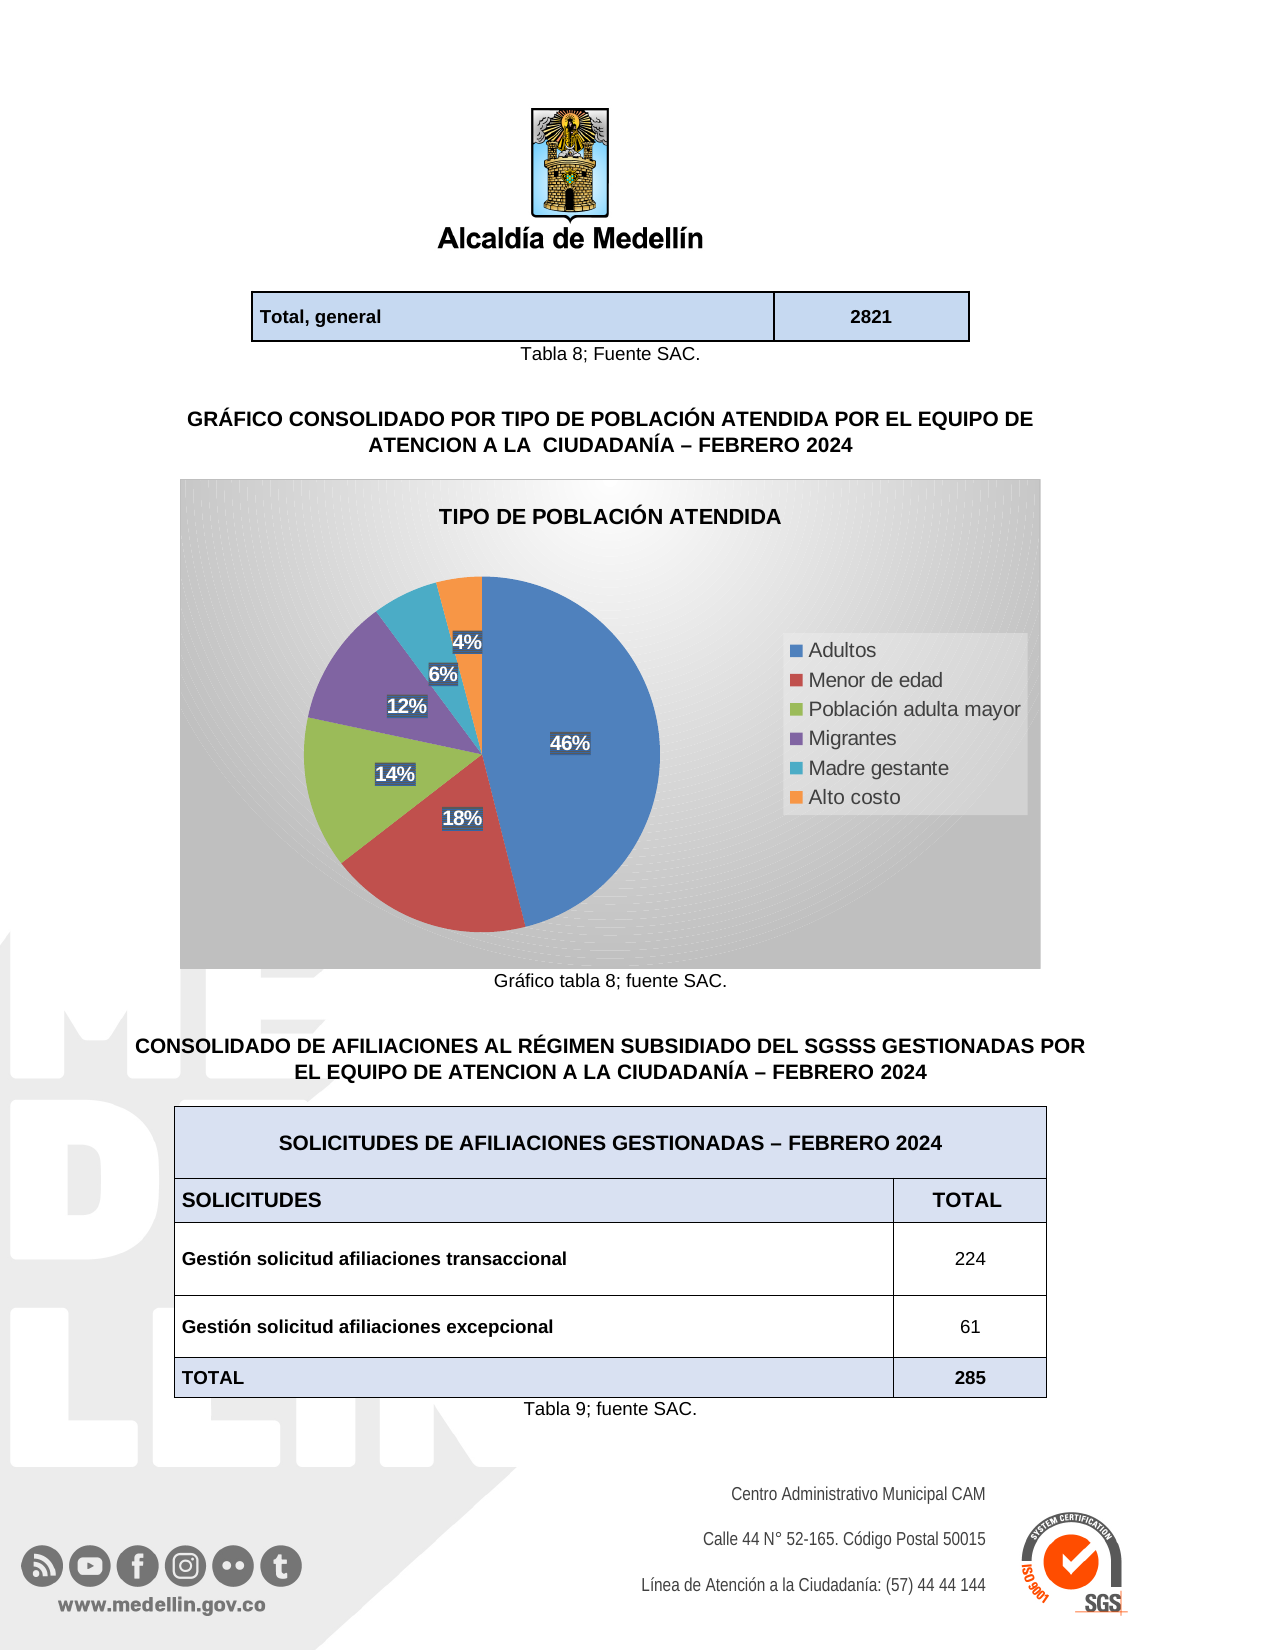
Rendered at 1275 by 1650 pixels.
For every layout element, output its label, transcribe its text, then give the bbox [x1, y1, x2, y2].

picture [0, 0, 1217, 1650]
text CONSOLIDADO DE AFILIACIONES AL RÉGIMEN SUBSIDIADO DEL SGSSS GESTIONADAS POR EL EQUIPO DE ATENCION A LA CIUDADANÍA – FEBRERO 2024 [133, 1034, 1088, 1084]
table_cell TOTAL [175, 1358, 893, 1397]
table_cell 2821 [775, 293, 968, 340]
table_cell Total, general [253, 293, 773, 340]
table_cell SOLICITUDES [175, 1179, 893, 1222]
table_cell TOTAL [894, 1179, 1046, 1222]
text Tabla 8; Fuente SAC. [133, 342, 1088, 364]
table_cell Gestión solicitud afiliaciones excepcional [175, 1296, 893, 1357]
text Tabla 9; fuente SAC. [133, 1398, 1088, 1419]
table_cell 224 [894, 1223, 1046, 1295]
table_cell Gestión solicitud afiliaciones transaccional [175, 1223, 893, 1295]
table_cell 61 [894, 1296, 1046, 1357]
text GRÁFICO CONSOLIDADO POR TIPO DE POBLACIÓN ATENDIDA POR EL EQUIPO DE ATENCION A LA CIUDADANÍA – FEBRERO 2024 [133, 407, 1088, 457]
table_header SOLICITUDES DE AFILIACIONES GESTIONADAS – FEBRERO 2024 [175, 1107, 1046, 1178]
table_cell 285 [894, 1358, 1046, 1397]
text Gráfico tabla 8; fuente SAC. [133, 969, 1088, 991]
